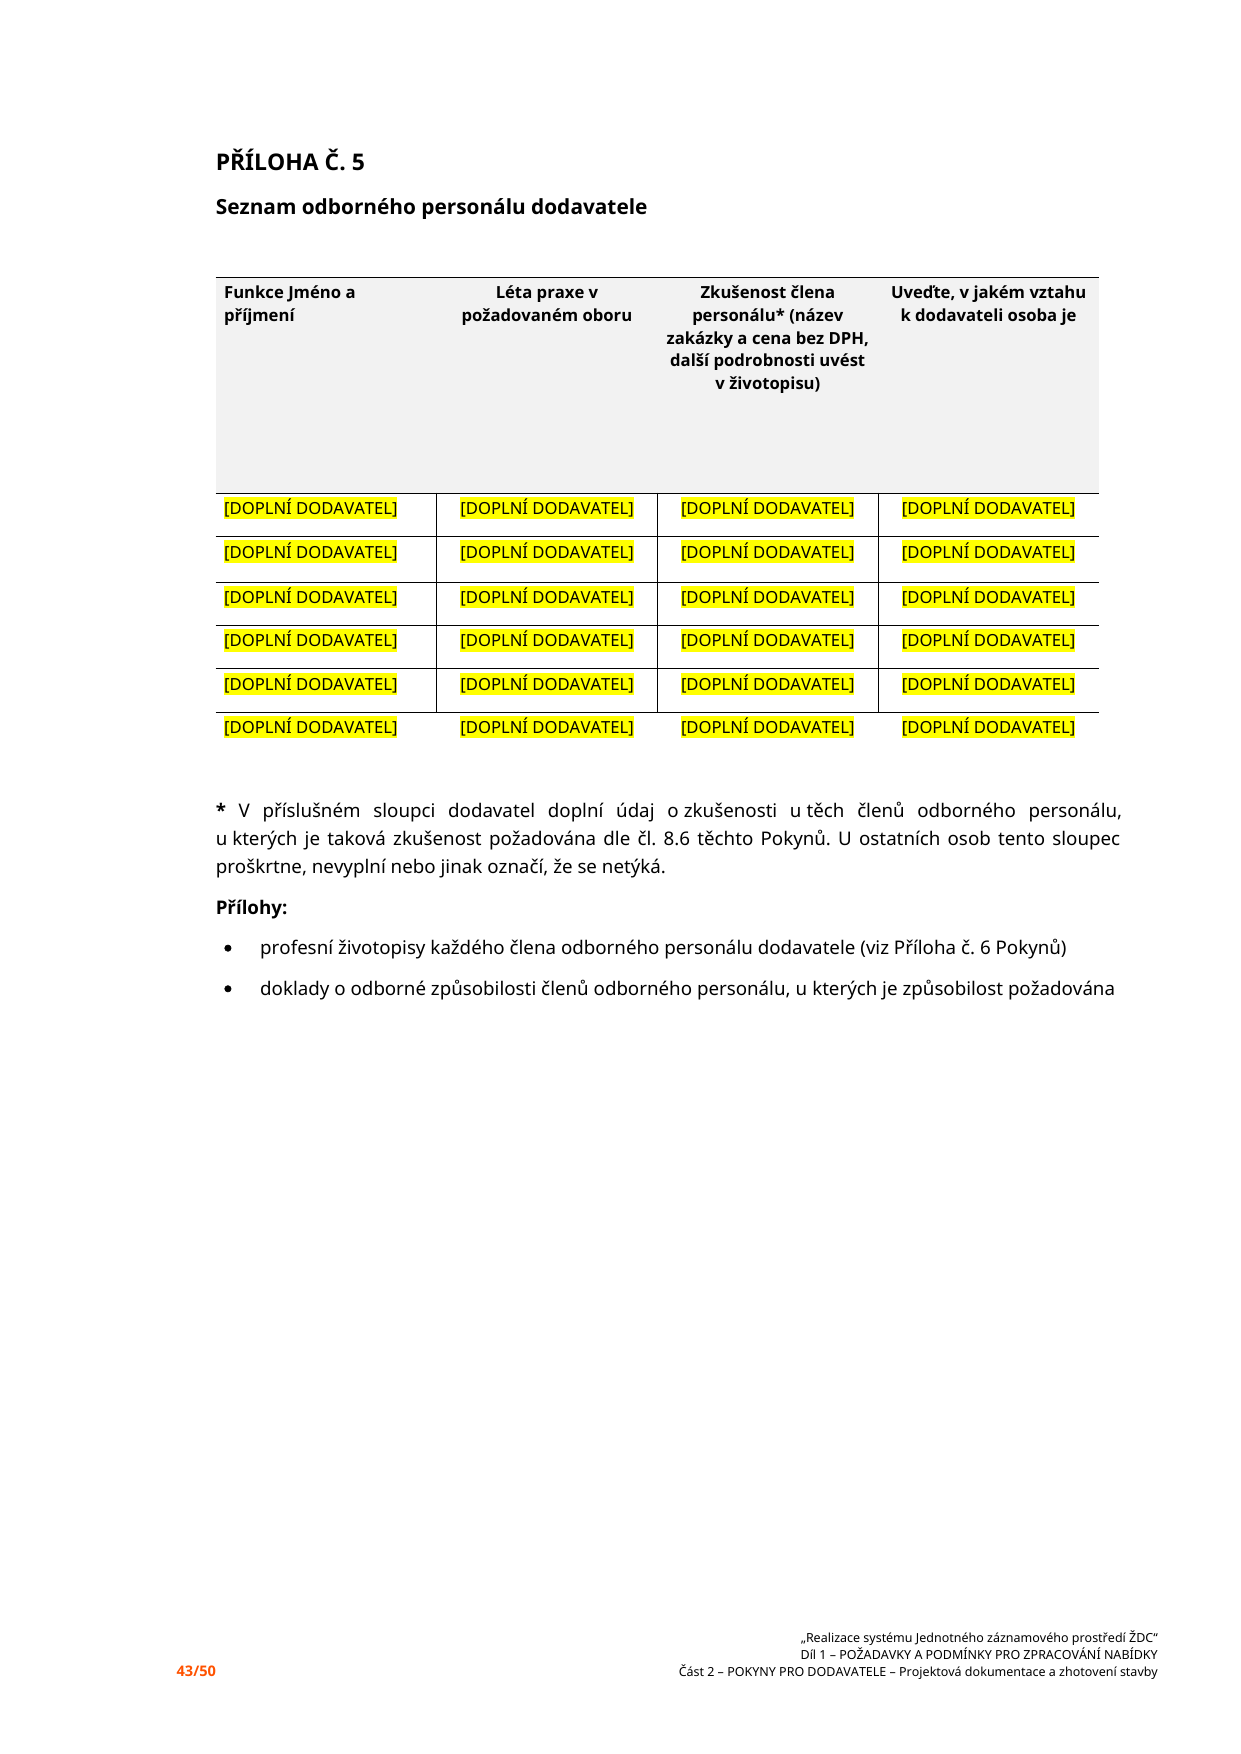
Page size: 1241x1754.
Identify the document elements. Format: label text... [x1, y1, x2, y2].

table_cell [DOPLNÍ DODAVATEL] [658, 583, 878, 625]
table_cell [DOPLNÍ DODAVATEL] [216, 537, 436, 581]
table_header Léta praxe v požadovaném oboru [436, 278, 657, 493]
text Přílohy: [216, 894, 1122, 920]
table_cell [DOPLNÍ DODAVATEL] [216, 669, 436, 712]
table_cell [DOPLNÍ DODAVATEL] [879, 583, 1099, 625]
table_cell [DOPLNÍ DODAVATEL] [879, 494, 1099, 536]
text Příloha č. 5 [216, 146, 1122, 177]
text doklady o odborné způsobilosti členů odborného personálu, u kterých je způsobilost požadována [224, 975, 1122, 1001]
table_cell [DOPLNÍ DODAVATEL] [658, 669, 878, 712]
table_cell [DOPLNÍ DODAVATEL] [437, 537, 657, 581]
table_header Zkušenost člena personálu* (název zakázky a cena bez DPH, další podrobnosti uvést v životopisu) [657, 278, 878, 493]
text Seznam odborného personálu dodavatele [216, 192, 1122, 221]
table_cell [DOPLNÍ DODAVATEL] [879, 669, 1099, 712]
table_cell [DOPLNÍ DODAVATEL] [437, 494, 657, 536]
table_cell [DOPLNÍ DODAVATEL] [658, 537, 878, 581]
table_cell [DOPLNÍ DODAVATEL] [216, 626, 436, 668]
table_header Funkce Jméno a příjmení [216, 278, 436, 493]
table_header Uveďte, v jakém vztahu k dodavateli osoba je [878, 278, 1099, 493]
text * V příslušném sloupci dodavatel doplní údaj o zkušenosti u těch členů odborného personálu, u kterých je taková zkušenost požadována dle čl. 8.6 těchto Pokynů. U ostatních osob tento sloupec proškrtne, nevyplní nebo jinak označí, že se netýká. [216, 798, 1122, 879]
table_cell [DOPLNÍ DODAVATEL] [879, 537, 1099, 581]
table_cell [DOPLNÍ DODAVATEL] [436, 713, 657, 757]
table_cell [DOPLNÍ DODAVATEL] [216, 494, 436, 536]
table_cell [DOPLNÍ DODAVATEL] [658, 494, 878, 536]
table_cell [DOPLNÍ DODAVATEL] [879, 626, 1099, 668]
table_cell [DOPLNÍ DODAVATEL] [437, 626, 657, 668]
table_cell [DOPLNÍ DODAVATEL] [878, 713, 1099, 757]
table_cell [DOPLNÍ DODAVATEL] [216, 583, 436, 625]
table_cell [DOPLNÍ DODAVATEL] [657, 713, 878, 757]
table_cell [DOPLNÍ DODAVATEL] [437, 583, 657, 625]
table_cell [DOPLNÍ DODAVATEL] [437, 669, 657, 712]
table_cell [DOPLNÍ DODAVATEL] [658, 626, 878, 668]
text profesní životopisy každého člena odborného personálu dodavatele (viz Příloha č. 6 Pokynů) [224, 935, 1122, 960]
table_cell [DOPLNÍ DODAVATEL] [216, 713, 436, 757]
